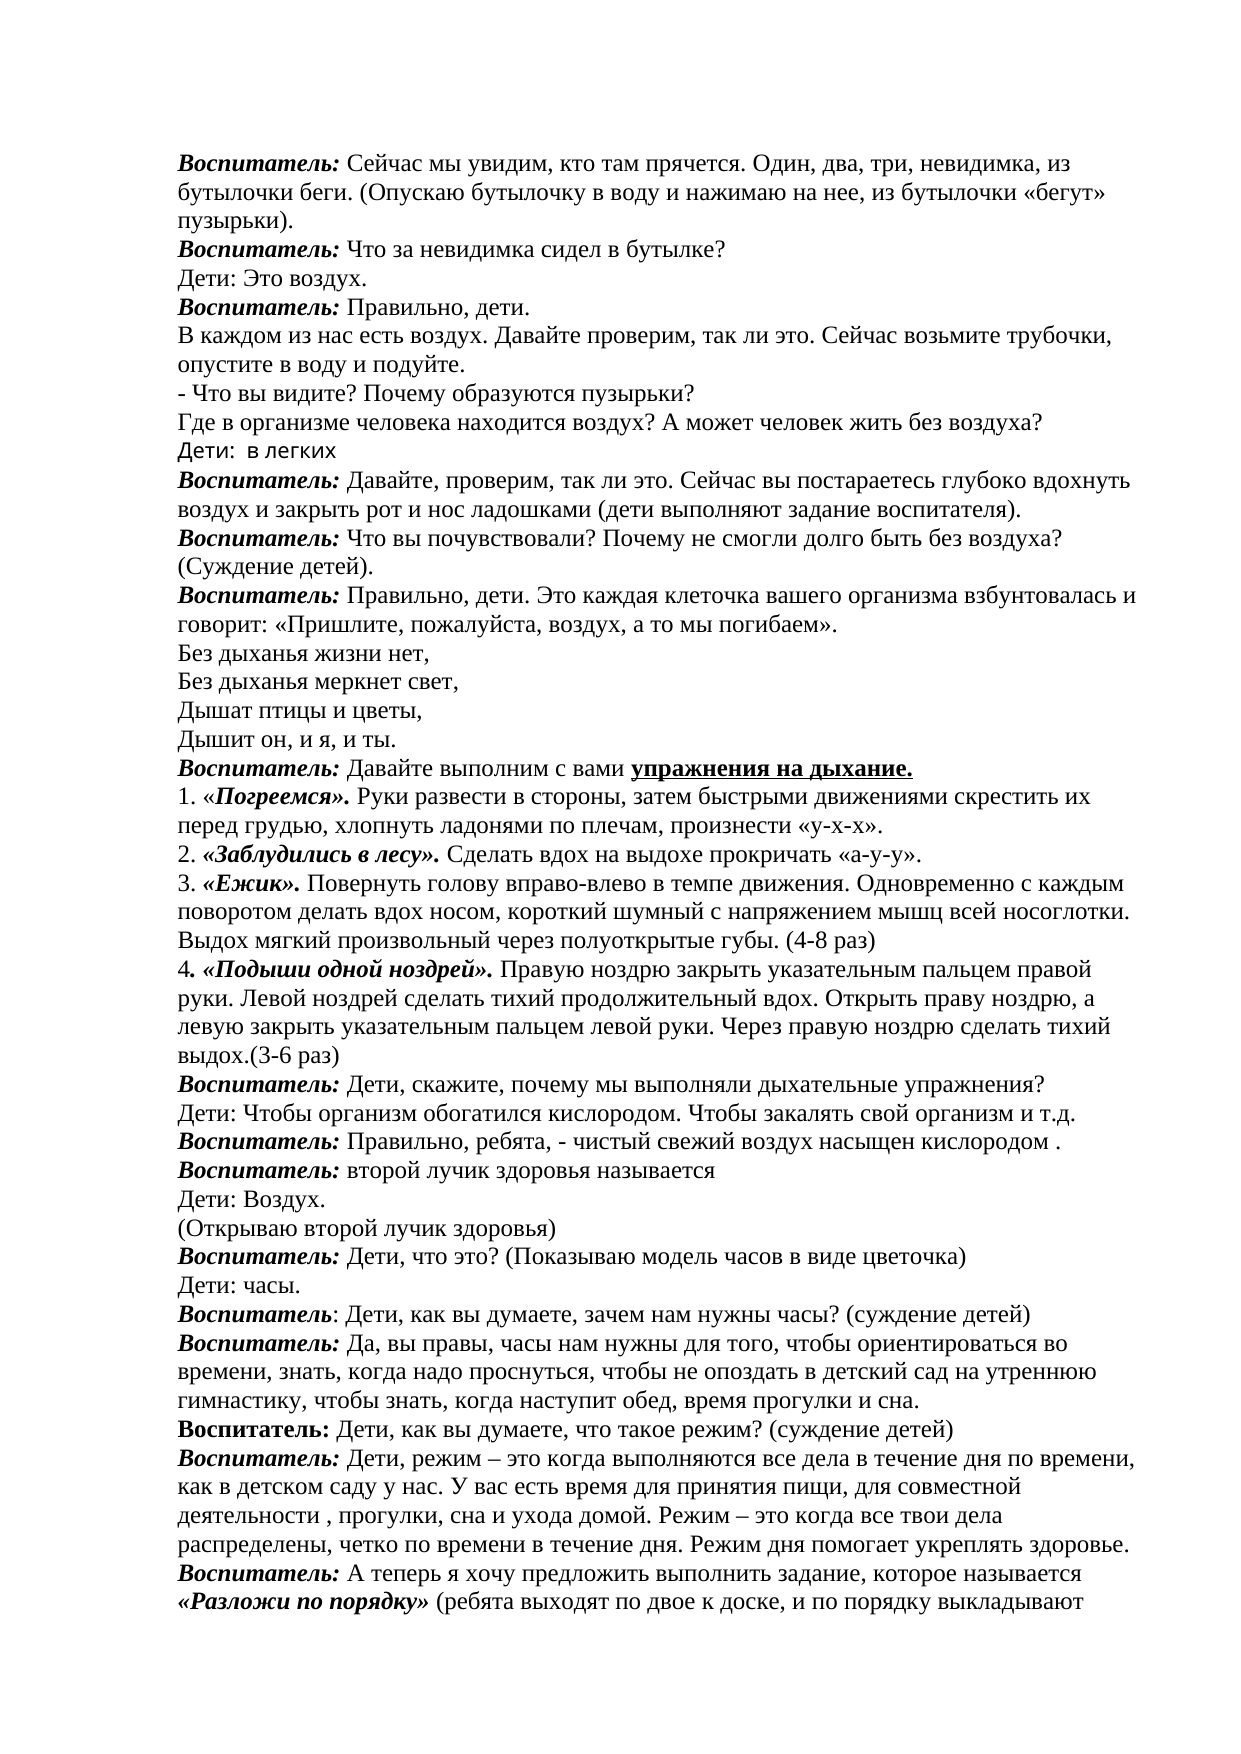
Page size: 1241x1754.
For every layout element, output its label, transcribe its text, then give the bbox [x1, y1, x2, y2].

text Дети: Воздух. [177, 1184, 1152, 1213]
text Воспитатель: Правильно, ребята, - чистый свежий воздух насыщен кислородом . [177, 1126, 1152, 1155]
text Воспитатель: Дети, как вы думаете, что такое режим? (суждение детей) [177, 1414, 1152, 1443]
text Воспитатель: Давайте, проверим, так ли это. Сейчас вы постараетесь глубоко вдохнуть воздух и закрыть рот и нос ладошками (дети выполняют задание воспитателя). [177, 465, 1152, 523]
text Дышат птицы и цветы, [177, 695, 1152, 724]
text Воспитатель: Правильно, дети. [177, 292, 1152, 320]
text Воспитатель: Что за невидимка сидел в бутылке? [177, 234, 1152, 263]
text Без дыханья жизни нет, [177, 638, 1152, 666]
text Без дыханья меркнет свет, [177, 666, 1152, 695]
text Воспитатель: Дети, режим – это когда выполняются все дела в течение дня по времени, как в детском саду у нас. У вас есть время для принятия пищи, для совместной деятельности , прогулки, сна и ухода домой. Режим – это когда все твои дела распределены, четко по времени в течение дня. Режим дня помогает укреплять здоровье. [177, 1443, 1152, 1558]
text Где в организме человека находится воздух? А может человек жить без воздуха? [177, 407, 1152, 435]
text Воспитатель: Правильно, дети. Это каждая клеточка вашего организма взбунтовалась и говорит: «Пришлите, пожалуйста, воздух, а то мы погибаем». [177, 580, 1152, 638]
text 2. «Заблудились в лесу». Сделать вдох на выдохе прокричать «а-у-у». [177, 839, 1152, 868]
text Воспитатель: Дети, что это? (Показываю модель часов в виде цветочка) [177, 1241, 1152, 1270]
text Воспитатель: Дети, скажите, почему мы выполняли дыхательные упражнения? [177, 1069, 1152, 1098]
text Воспитатель: Что вы почувствовали? Почему не смогли долго быть без воздуха? (Суждение детей). [177, 523, 1152, 580]
text Воспитатель: Да, вы правы, часы нам нужны для того, чтобы ориентироваться во времени, знать, когда надо проснуться, чтобы не опоздать в детский сад на утреннюю гимнастику, чтобы знать, когда наступит обед, время прогулки и сна. [177, 1328, 1152, 1414]
text Дышит он, и я, и ты. [177, 724, 1152, 753]
text Дети: в легких [177, 435, 1152, 465]
text (Открываю второй лучик здоровья) [177, 1213, 1152, 1241]
text 1. «Погреемся». Руки развести в стороны, затем быстрыми движениями скрестить их перед грудью, хлопнуть ладонями по плечам, произнести «у-х-х». [177, 781, 1152, 839]
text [177, 1558, 1152, 1615]
text 3. «Ежик». Повернуть голову вправо-влево в темпе движения. Одновременно с каждым поворотом делать вдох носом, короткий шумный с напряжением мышц всей носоглотки. Выдох мягкий произвольный через полуоткрытые губы. (4-8 раз) [177, 868, 1152, 954]
text Дети: часы. [177, 1270, 1152, 1299]
text Дети: Чтобы организм обогатился кислородом. Чтобы закалять свой организм и т.д. [177, 1098, 1152, 1126]
text - Что вы видите? Почему образуются пузырьки? [177, 378, 1152, 407]
text В каждом из нас есть воздух. Давайте проверим, так ли это. Сейчас возьмите трубочки, опустите в воду и подуйте. [177, 320, 1152, 378]
text Воспитатель: второй лучик здоровья называется [177, 1155, 1152, 1184]
text Воспитатель: Дети, как вы думаете, зачем нам нужны часы? (суждение детей) [177, 1299, 1152, 1328]
text Воспитатель: Сейчас мы увидим, кто там прячется. Один, два, три, невидимка, из бутылочки беги. (Опускаю бутылочку в воду и нажимаю на нее, из бутылочки «бегут» пузырьки). [177, 148, 1152, 234]
text Дети: Это воздух. [177, 263, 1152, 292]
text Воспитатель: Давайте выполним с вами упражнения на дыхание. [177, 753, 1152, 781]
text 4. «Подыши одной ноздрей». Правую ноздрю закрыть указательным пальцем правой руки. Левой ноздрей сделать тихий продолжительный вдох. Открыть праву ноздрю, а левую закрыть указательным пальцем левой руки. Через правую ноздрю сделать тихий выдох.(3-6 раз) [177, 954, 1152, 1069]
